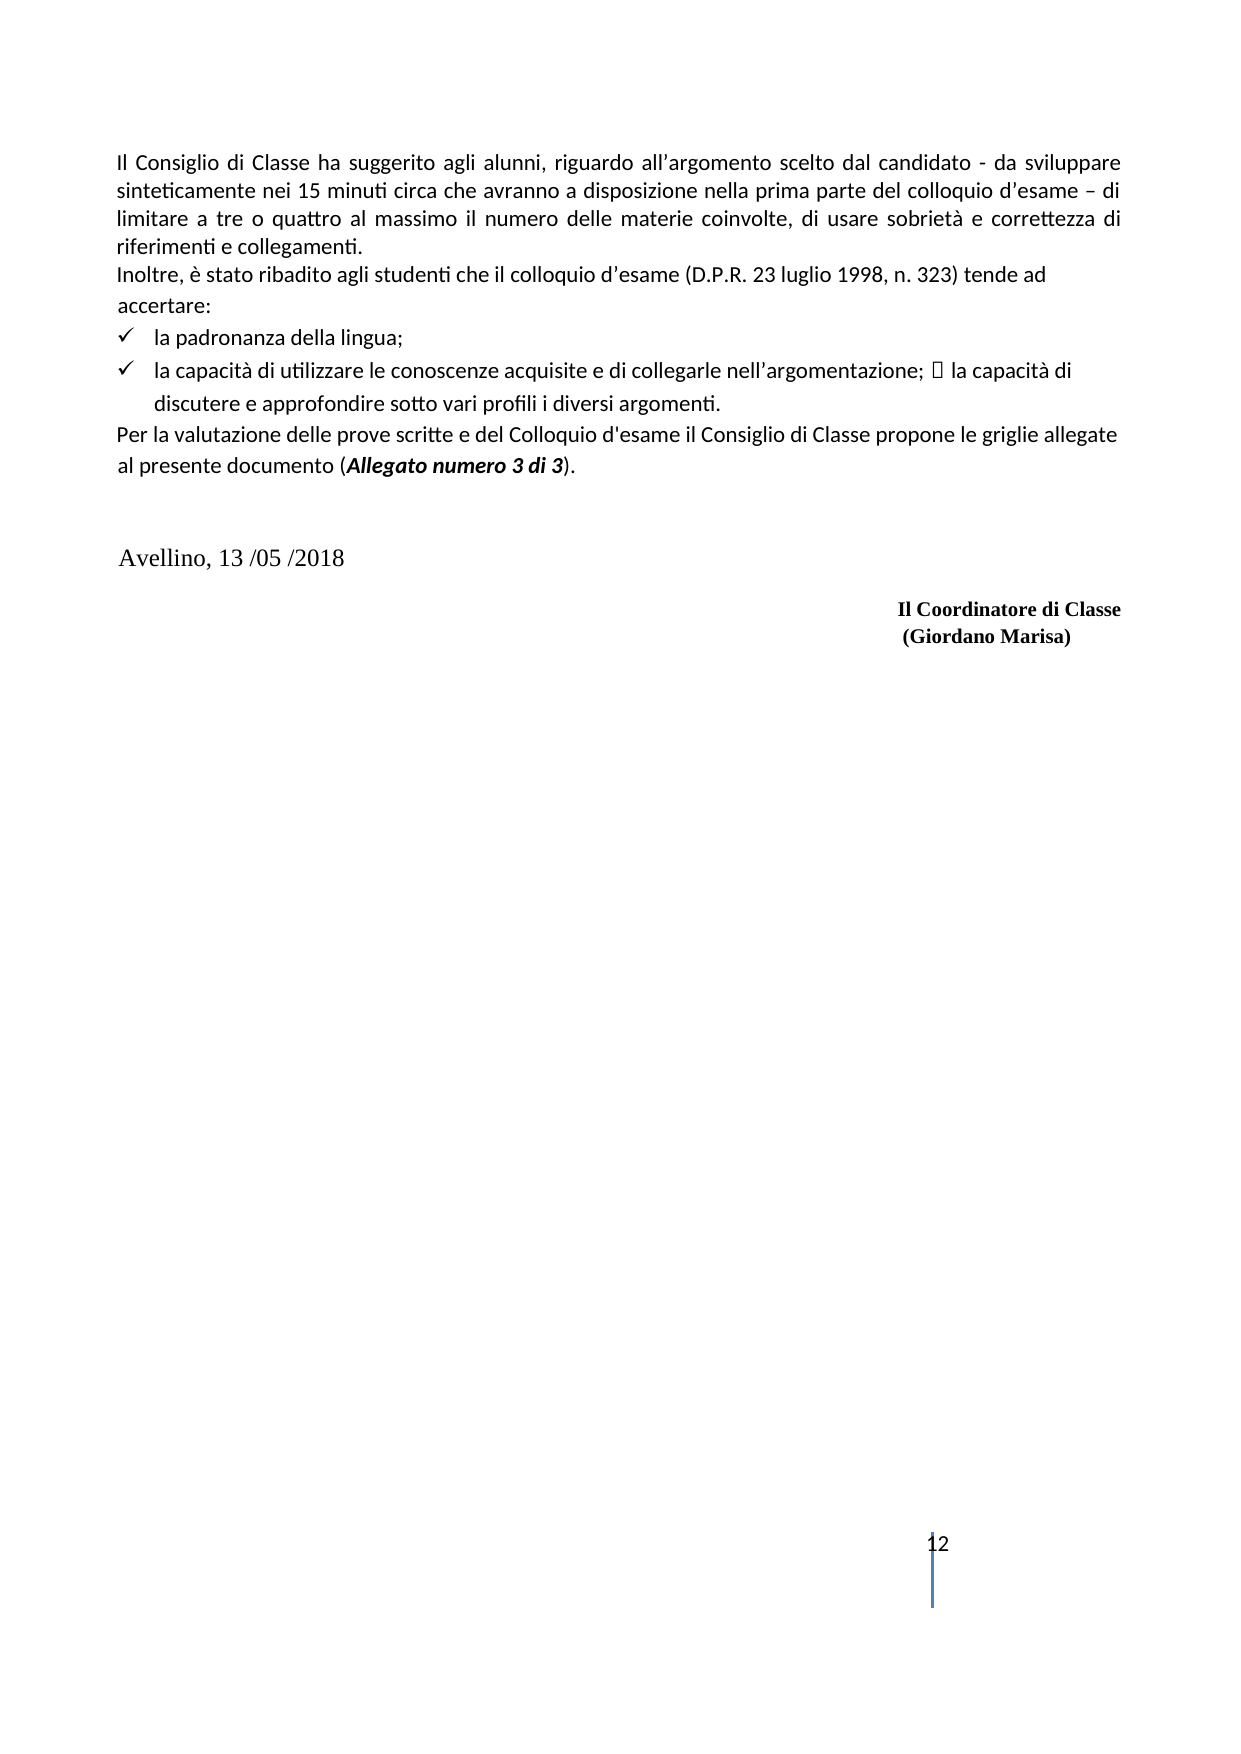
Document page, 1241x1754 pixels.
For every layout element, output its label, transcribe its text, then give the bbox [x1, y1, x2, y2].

text Il Coordinatore di Classe [107, 596, 1121, 621]
text Per la valutazione delle prove scritte e del Colloquio d'esame il Consiglio di Classe propone le griglie allegate al presente documento (Allegato numero 3 di 3). [116, 420, 1122, 479]
list la capacità di utilizzare le conoscenze acquisite e di collegarle nell’argomentazione;  la capacità di discutere e approfondire sotto vari profili i diversi argomenti. [116, 354, 1122, 417]
text Inoltre, è stato ribadito agli studenti che il colloquio d’esame (D.P.R. 23 luglio 1998, n. 323) tende ad accertare: [116, 261, 1122, 319]
list la padronanza della lingua; [116, 323, 1122, 351]
text Avellino, 13 /05 /2018 [118, 543, 1122, 572]
text Il Consiglio di Classe ha suggerito agli alunni, riguardo all’argomento scelto dal candidato - da sviluppare sinteticamente nei 15 minuti circa che avranno a disposizione nella prima parte del colloquio d’esame – di limitare a tre o quattro al massimo il numero delle materie coinvolte, di usare sobrietà e correttezza di riferimenti e collegamenti. [116, 148, 1123, 260]
text (Giordano Marisa) [856, 623, 1123, 648]
